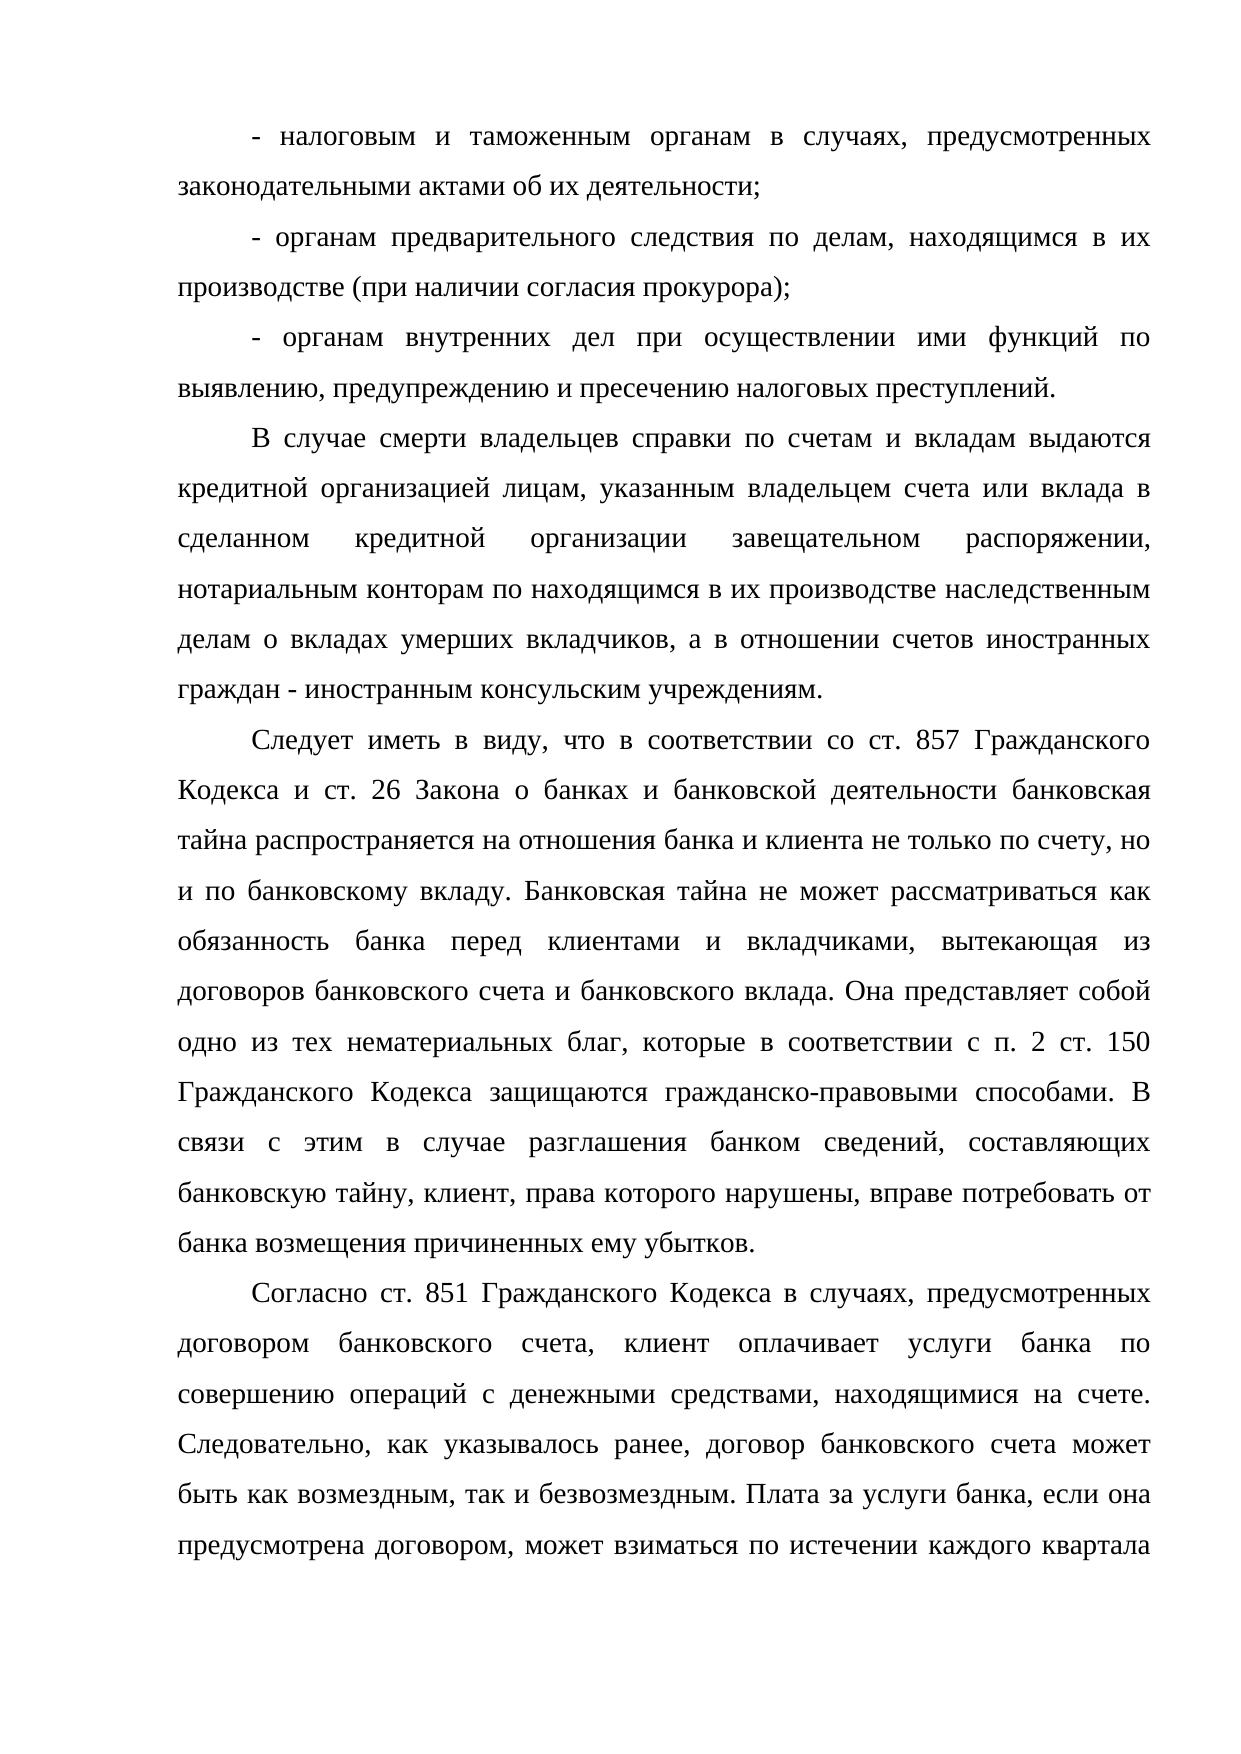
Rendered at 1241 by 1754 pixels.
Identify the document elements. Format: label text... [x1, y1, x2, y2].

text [177, 1275, 1152, 1560]
text - органам предварительного следствия по делам, находящимся в их производстве (при наличии согласия прокурора); [177, 219, 1152, 303]
text В случае смерти владельцев справки по счетам и вкладам выдаются кредитной организацией лицам, указанным владельцем счета или вклада в сделанном кредитной организации завещательном распоряжении, нотариальным конторам по находящимся в их производстве наследственным делам о вкладах умерших вкладчиков, а в отношении счетов иностранных граждан - иностранным консульским учреждениям. [177, 420, 1152, 705]
text - органам внутренних дел при осуществлении ими функций по выявлению, предупреждению и пресечению налоговых преступлений. [177, 319, 1152, 403]
text Следует иметь в виду, что в соответствии со ст. 857 Гражданского Кодекса и ст. 26 Закона о банках и банковской деятельности банковская тайна распространяется на отношения банка и клиента не только по счету, но и по банковскому вкладу. Банковская тайна не может рассматриваться как обязанность банка перед клиентами и вкладчиками, вытекающая из договоров банковского счета и банковского вклада. Она представляет собой одно из тех нематериальных благ, которые в соответствии с п. 2 ст. 150 Гражданского Кодекса защищаются гражданско-правовыми способами. В связи с этим в случае разглашения банком сведений, составляющих банковскую тайну, клиент, права которого нарушены, вправе потребовать от банка возмещения причиненных ему убытков. [177, 722, 1152, 1258]
text - налоговым и таможенным органам в случаях, предусмотренных законодательными актами об их деятельности; [177, 118, 1152, 202]
